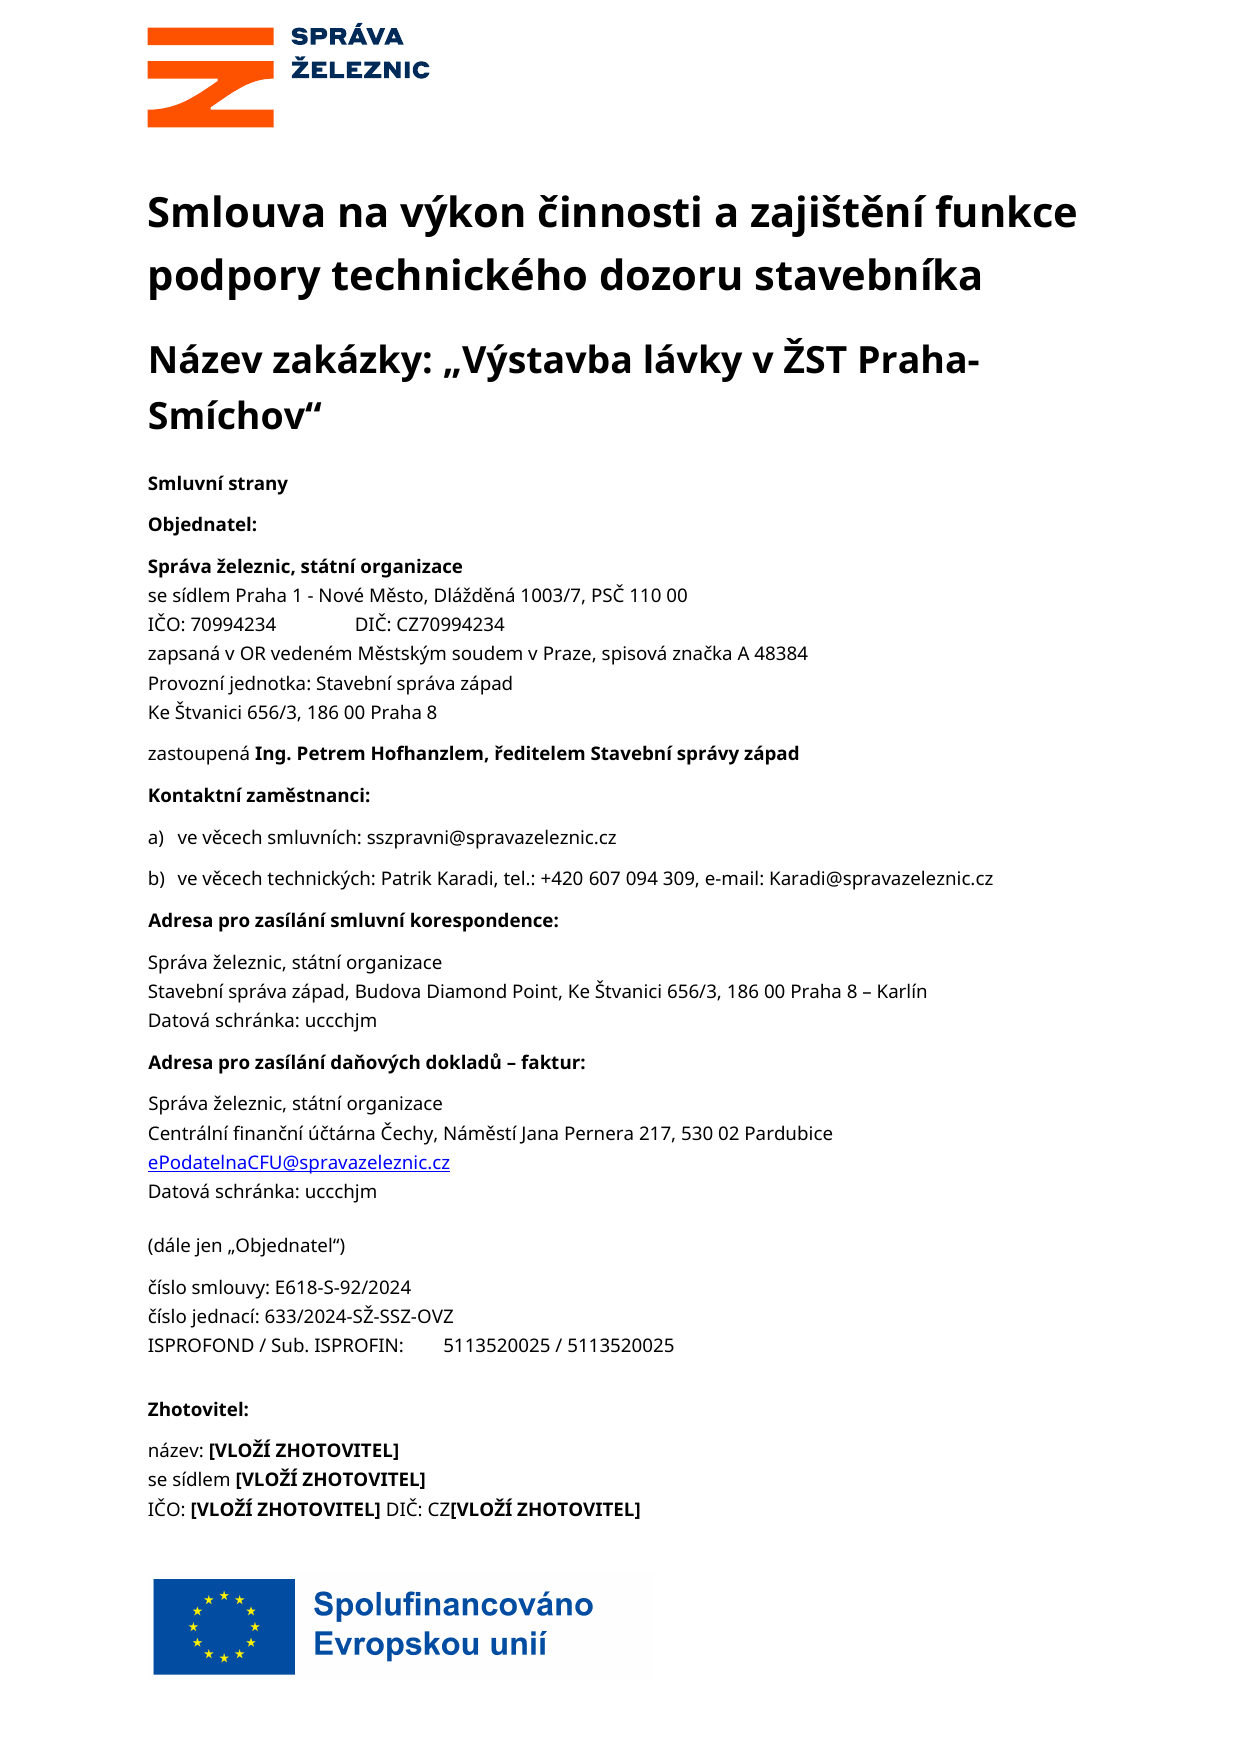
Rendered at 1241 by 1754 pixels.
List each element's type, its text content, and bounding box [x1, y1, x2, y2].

text Správa železnic, státní organizace [148, 1087, 1092, 1117]
text Správa železnic, státní organizace [148, 946, 1092, 975]
list ve věcech smluvních: sszpravni@spravazeleznic.cz [148, 821, 1092, 850]
text Správa železnic, státní organizace [148, 550, 1092, 579]
text Smlouva na výkon činnosti a zajištění funkce podpory technického dozoru stavebníka [148, 183, 1092, 302]
text Datová schránka: uccchjm [148, 1175, 1092, 1204]
text ISPROFOND / Sub. ISPROFIN: 5113520025 / 5113520025 [148, 1329, 1092, 1358]
text Provozní jednotka: Stavební správa západ [148, 667, 1092, 696]
text Adresa pro zasílání smluvní korespondence: [148, 904, 1092, 933]
text Objednatel: [148, 508, 1092, 537]
text Název zakázky: [148, 333, 1107, 440]
text Zhotovitel: [148, 1396, 1092, 1422]
text IČO: [VLOŽÍ ZHOTOVITEL] DIČ: CZ[VLOŽÍ ZHOTOVITEL] [148, 1493, 1092, 1522]
text ePodatelnaCFU@spravazeleznic.cz [148, 1146, 1092, 1175]
text zapsaná v OR vedeném Městským soudem v Praze, spisová značka A 48384 [148, 637, 1092, 667]
text Stavební správa západ, Budova Diamond Point, Ke Štvanici 656/3, 186 00 Praha 8 – Karlín [148, 975, 1092, 1004]
text Centrální finanční účtárna Čechy, Náměstí Jana Pernera 217, 530 02 Pardubice [148, 1117, 1092, 1146]
text Adresa pro zasílání daňových dokladů – faktur: [148, 1046, 1092, 1075]
picture [147, 1573, 655, 1681]
text název: [VLOŽÍ ZHOTOVITEL] [148, 1434, 1092, 1463]
text se sídlem [VLOŽÍ ZHOTOVITEL] [148, 1463, 1092, 1493]
text Datová schránka: uccchjm [148, 1004, 1092, 1033]
text Ke Štvanici 656/3, 186 00 Praha 8 [148, 696, 1092, 725]
subtitle Smluvní strany [148, 470, 1092, 496]
text číslo smlouvy: E618-S-92/2024 [148, 1271, 1092, 1300]
text IČO: 70994234 DIČ: CZ70994234 [148, 608, 1092, 637]
text zastoupená Ing. Petrem Hofhanzlem, ředitelem Stavební správy západ [148, 737, 1092, 767]
text se sídlem Praha 1 - Nové Město, Dlážděná 1003/7, PSČ 110 00 [148, 579, 1092, 608]
text (dále jen „Objednatel“) [148, 1229, 1092, 1258]
list ve věcech technických: Patrik Karadi, tel.: +420 607 094 309, e-mail: Karadi@spravazeleznic.cz [148, 862, 1092, 892]
text Kontaktní zaměstnanci: [148, 779, 1092, 808]
text číslo jednací: 633/2024-SŽ-SSZ-OVZ [148, 1300, 1092, 1329]
